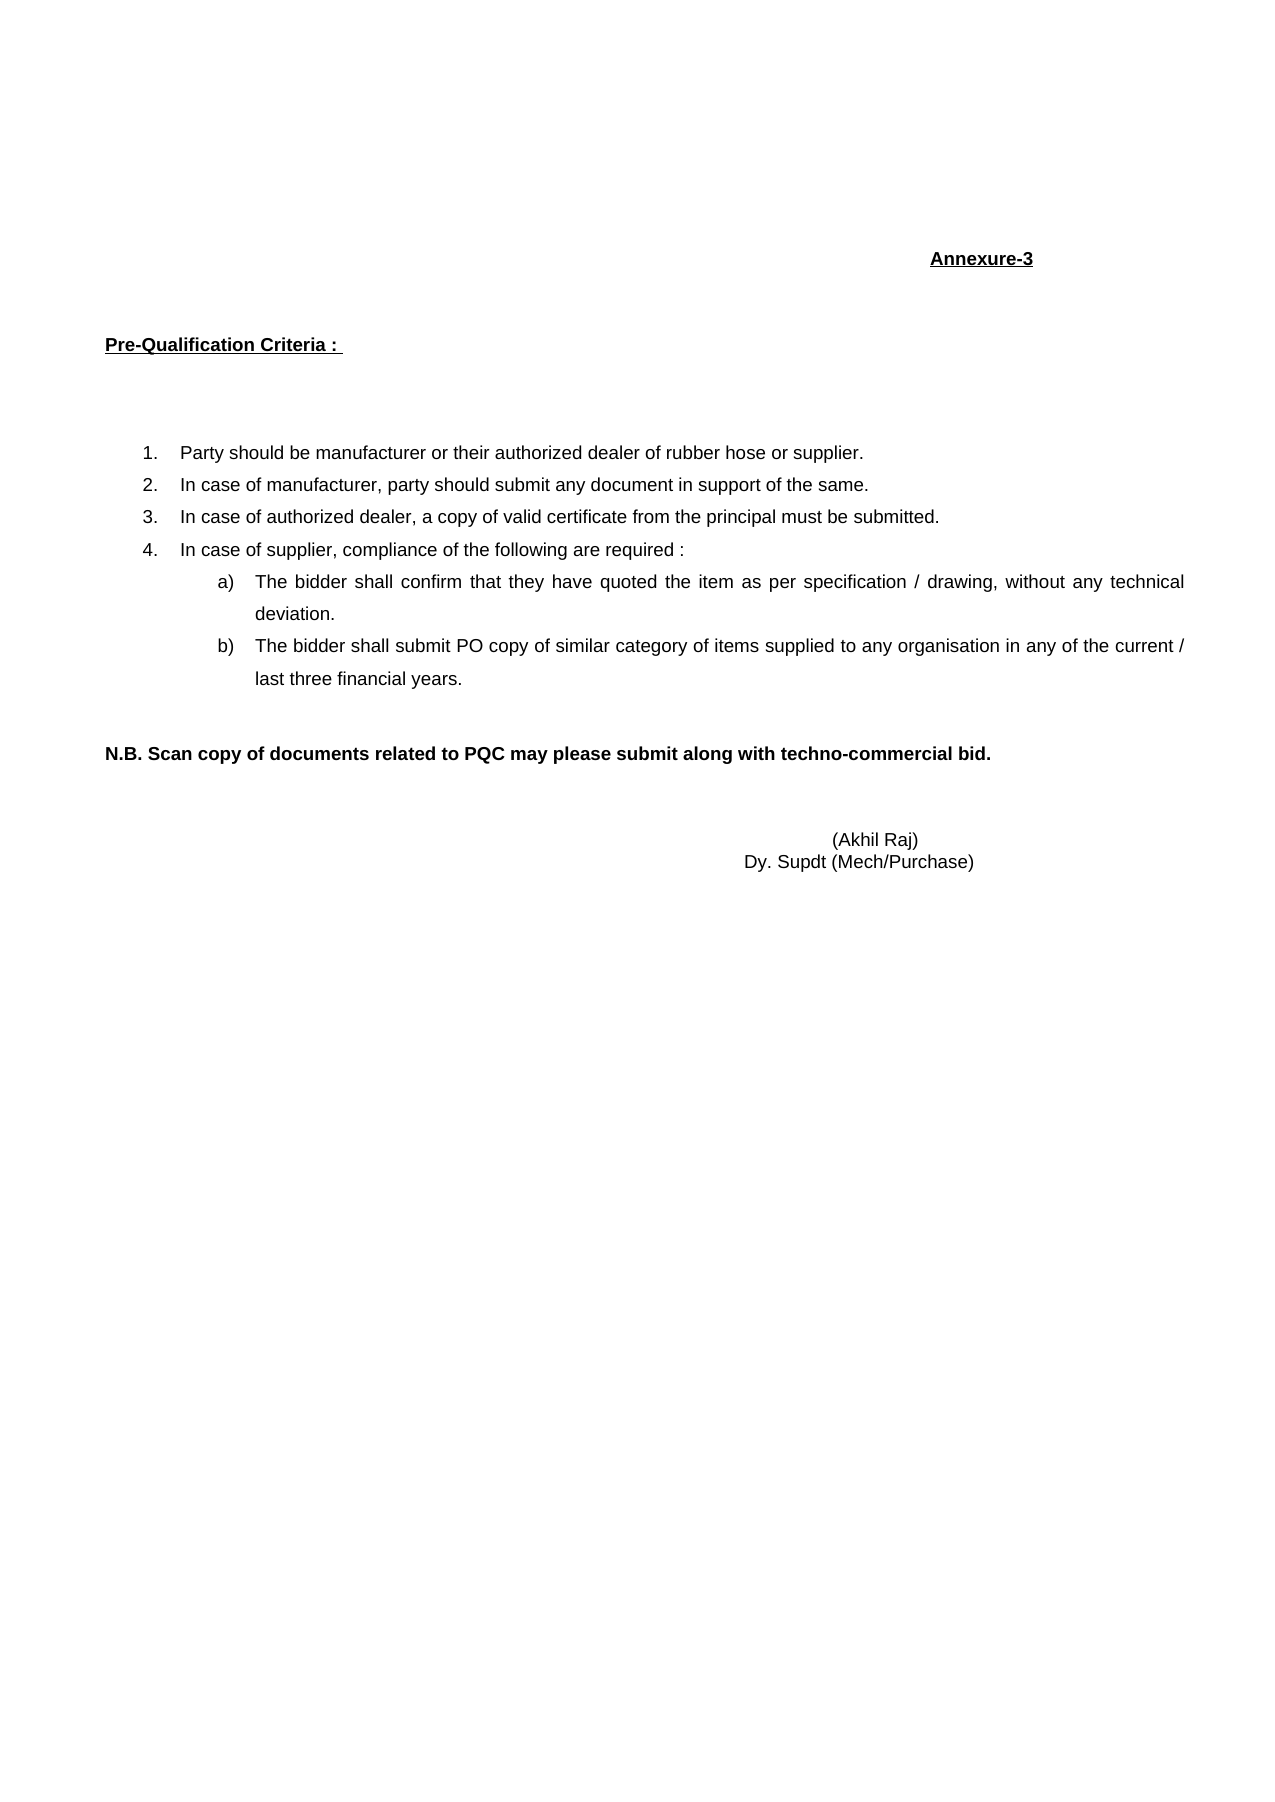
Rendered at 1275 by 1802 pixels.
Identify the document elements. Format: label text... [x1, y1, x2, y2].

list In case of authorized dealer, a copy of valid certificate from the principal must be submitted. [142, 506, 1185, 528]
text N.B. Scan copy of documents related to PQC may please submit along with techno-commercial bid. [105, 743, 1185, 764]
list The bidder shall submit PO copy of similar category of items supplied to any organisation in any of the current / last three financial years. [217, 635, 1185, 689]
text (Akhil Raj) [705, 829, 1185, 851]
text Dy. Supdt (Mech/Purchase) [105, 851, 1185, 872]
text Annexure-3 [855, 247, 1185, 269]
list The bidder shall confirm that they have quoted the item as per specification / drawing, without any technical deviation. [217, 571, 1185, 624]
list In case of manufacturer, party should submit any document in support of the same. [142, 474, 1185, 495]
list Party should be manufacturer or their authorized dealer of rubber hose or supplier. [142, 442, 1185, 463]
list In case of supplier, compliance of the following are required : [142, 538, 1185, 560]
text Pre-Qualification Criteria : [105, 334, 1185, 355]
